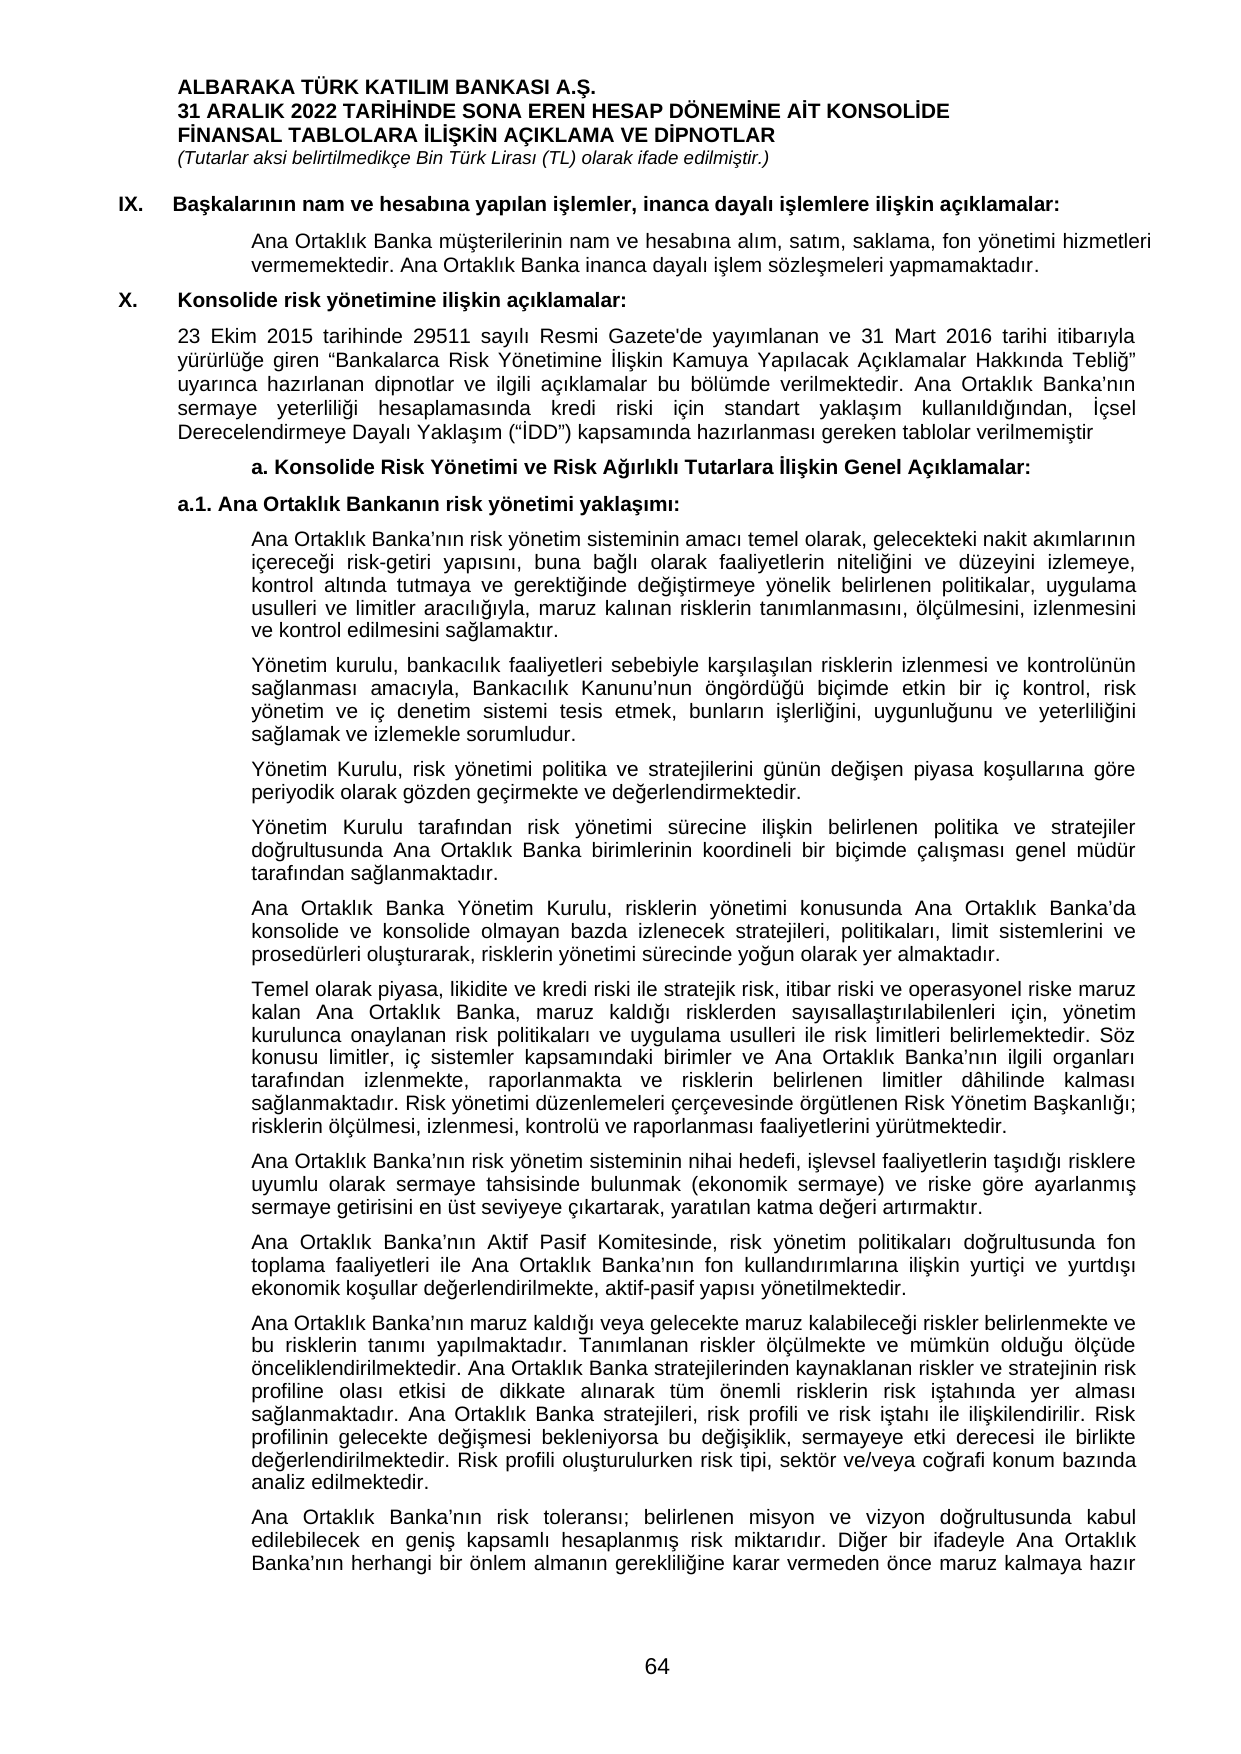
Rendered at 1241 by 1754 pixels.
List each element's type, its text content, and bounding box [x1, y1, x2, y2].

text a. Konsolide Risk Yönetimi ve Risk Ağırlıklı Tutarlara İlişkin Genel Açıklamalar: [251, 457, 1137, 479]
text Ana Ortaklık Banka’nın risk yönetim sisteminin amacı temel olarak, gelecekteki nakit akımlarının içereceği risk-getiri yapısını, buna bağlı olarak faaliyetlerin niteliğini ve düzeyini izlemeye, kontrol altında tutmaya ve gerektiğinde değiştirmeye yönelik belirlenen politikalar, uygulama usulleri ve limitler aracılığıyla, maruz kalınan risklerin tanımlanmasını, ölçülmesini, izlenmesini ve kontrol edilmesini sağlamaktır. [251, 528, 1137, 642]
text Ana Ortaklık Banka’nın Aktif Pasif Komitesinde, risk yönetim politikaları doğrultusunda fon toplama faaliyetleri ile Ana Ortaklık Banka’nın fon kullandırımlarına ilişkin yurtiçi ve yurtdışı ekonomik koşullar değerlendirilmekte, aktif-pasif yapısı yönetilmektedir. [251, 1231, 1137, 1299]
text Ana Ortaklık Banka’nın risk yönetim sisteminin nihai hedefi, işlevsel faaliyetlerin taşıdığı risklere uyumlu olarak sermaye tahsisinde bulunmak (ekonomik sermaye) ve riske göre ayarlanmış sermaye getirisini en üst seviyeye çıkartarak, yaratılan katma değeri artırmaktır. [251, 1150, 1137, 1218]
text Yönetim Kurulu, risk yönetimi politika ve stratejilerini günün değişen piyasa koşullarına göre periyodik olarak gözden geçirmekte ve değerlendirmektedir. [251, 758, 1137, 804]
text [251, 1507, 1137, 1575]
text Ana Ortaklık Banka müşterilerinin nam ve hesabına alım, satım, saklama, fon yönetimi hizmetleri vermemektedir. Ana Ortaklık Banka inanca dayalı işlem sözleşmeleri yapmamaktadır. [251, 229, 1153, 277]
text Ana Ortaklık Banka Yönetim Kurulu, risklerin yönetimi konusunda Ana Ortaklık Banka’da konsolide ve konsolide olmayan bazda izlenecek stratejileri, politikaları, limit sistemlerini ve prosedürleri oluşturarak, risklerin yönetimi sürecinde yoğun olarak yer almaktadır. [251, 897, 1137, 966]
list Konsolide risk yönetimine ilişkin açıklamalar: [118, 289, 1153, 312]
text Yönetim kurulu, bankacılık faaliyetleri sebebiyle karşılaşılan risklerin izlenmesi ve kontrolünün sağlanması amacıyla, Bankacılık Kanunu’nun öngördüğü biçimde etkin bir iç kontrol, risk yönetim ve iç denetim sistemi tesis etmek, bunların işlerliğini, uygunluğunu ve yeterliliğini sağlamak ve izlemekle sorumludur. [251, 655, 1137, 746]
text Yönetim Kurulu tarafından risk yönetimi sürecine ilişkin belirlenen politika ve stratejiler doğrultusunda Ana Ortaklık Banka birimlerinin koordineli bir biçimde çalışması genel müdür tarafından sağlanmaktadır. [251, 816, 1137, 885]
text IX. Başkalarının nam ve hesabına yapılan işlemler, inanca dayalı işlemlere ilişkin açıklamalar: [118, 193, 1153, 216]
text Temel olarak piyasa, likidite ve kredi riski ile stratejik risk, itibar riski ve operasyonel riske maruz kalan Ana Ortaklık Banka, maruz kaldığı risklerden sayısallaştırılabilenleri için, yönetim kurulunca onaylanan risk politikaları ve uygulama usulleri ile risk limitleri belirlemektedir. Söz konusu limitler, iç sistemler kapsamındaki birimler ve Ana Ortaklık Banka’nın ilgili organları tarafından izlenmekte, raporlanmakta ve risklerin belirlenen limitler dâhilinde kalması sağlanmaktadır. Risk yönetimi düzenlemeleri çerçevesinde örgütlenen Risk Yönetim Başkanlığı; risklerin ölçülmesi, izlenmesi, kontrolü ve raporlanması faaliyetlerini yürütmektedir. [251, 978, 1137, 1138]
text a.1. Ana Ortaklık Bankanın risk yönetimi yaklaşımı: [177, 492, 1137, 516]
text 23 Ekim 2015 tarihinde 29511 sayılı Resmi Gazete'de yayımlanan ve 31 Mart 2016 tarihi itibarıyla yürürlüğe giren “Bankalarca Risk Yönetimine İlişkin Kamuya Yapılacak Açıklamalar Hakkında Tebliğ” uyarınca hazırlanan dipnotlar ve ilgili açıklamalar bu bölümde verilmektedir. Ana Ortaklık Banka’nın sermaye yeterliliği hesaplamasında kredi riski için standart yaklaşım kullanıldığından, İçsel Derecelendirmeye Dayalı Yaklaşım (“İDD”) kapsamında hazırlanması gereken tablolar verilmemiştir [177, 324, 1137, 444]
text Ana Ortaklık Banka’nın maruz kaldığı veya gelecekte maruz kalabileceği riskler belirlenmekte ve bu risklerin tanımı yapılmaktadır. Tanımlanan riskler ölçülmekte ve mümkün olduğu ölçüde önceliklendirilmektedir. Ana Ortaklık Banka stratejilerinden kaynaklanan riskler ve stratejinin risk profiline olası etkisi de dikkate alınarak tüm önemli risklerin risk iştahında yer alması sağlanmaktadır. Ana Ortaklık Banka stratejileri, risk profili ve risk iştahı ile ilişkilendirilir. Risk profilinin gelecekte değişmesi bekleniyorsa bu değişiklik, sermayeye etki derecesi ile birlikte değerlendirilmektedir. Risk profili oluşturulurken risk tipi, sektör ve/veya coğrafi konum bazında analiz edilmektedir. [251, 1312, 1137, 1494]
